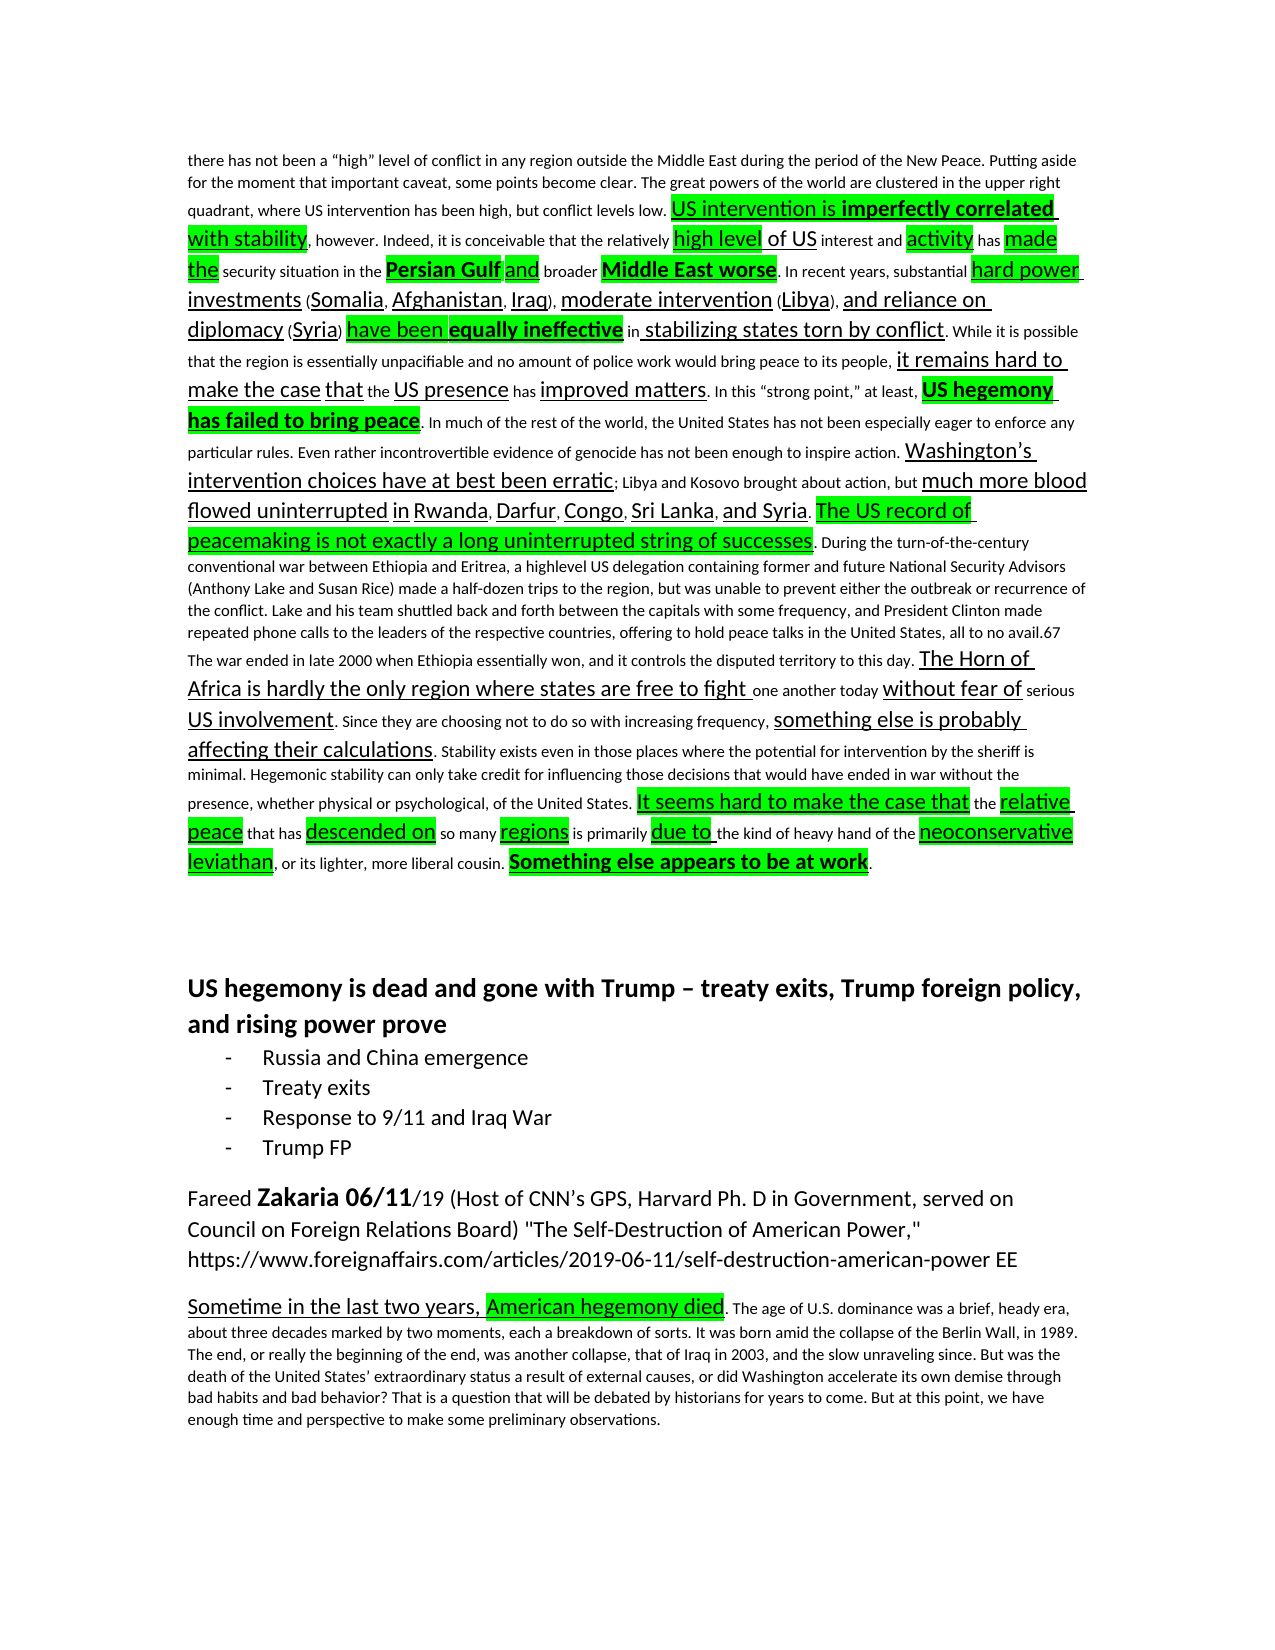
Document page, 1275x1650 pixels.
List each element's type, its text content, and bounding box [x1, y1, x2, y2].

list Russia and China emergence [225, 1043, 1087, 1071]
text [187, 150, 1087, 876]
list Trump FP [225, 1133, 1087, 1161]
list Response to 9/11 and Iraq War [225, 1103, 1087, 1131]
list Treaty exits [225, 1073, 1087, 1101]
text Sometime in the last two years, American hegemony died. The age of U.S. dominance was a brief, heady era, about three decades marked by two moments, each a breakdown of sorts. It was born amid the collapse of the Berlin Wall, in 1989. The end, or really the beginning of the end, was another collapse, that of Iraq in 2003, and the slow unraveling since. But was the death of the United States’ extraordinary status a result of external causes, or did Washington accelerate its own demise through bad habits and bad behavior? That is a question that will be debated by historians for years to come. But at this point, we have enough time and perspective to make some preliminary observations. [187, 1292, 1087, 1430]
subtitle US hegemony is dead and gone with Trump – treaty exits, Trump foreign policy, and rising power prove [187, 971, 1087, 1040]
text Fareed Zakaria 06/11/19 (Host of CNN’s GPS, Harvard Ph. D in Government, served on Council on Foreign Relations Board) "The Self-Destruction of American Power," https://www.foreignaffairs.com/articles/2019-06-11/self-destruction-american-power EE [187, 1180, 1087, 1274]
